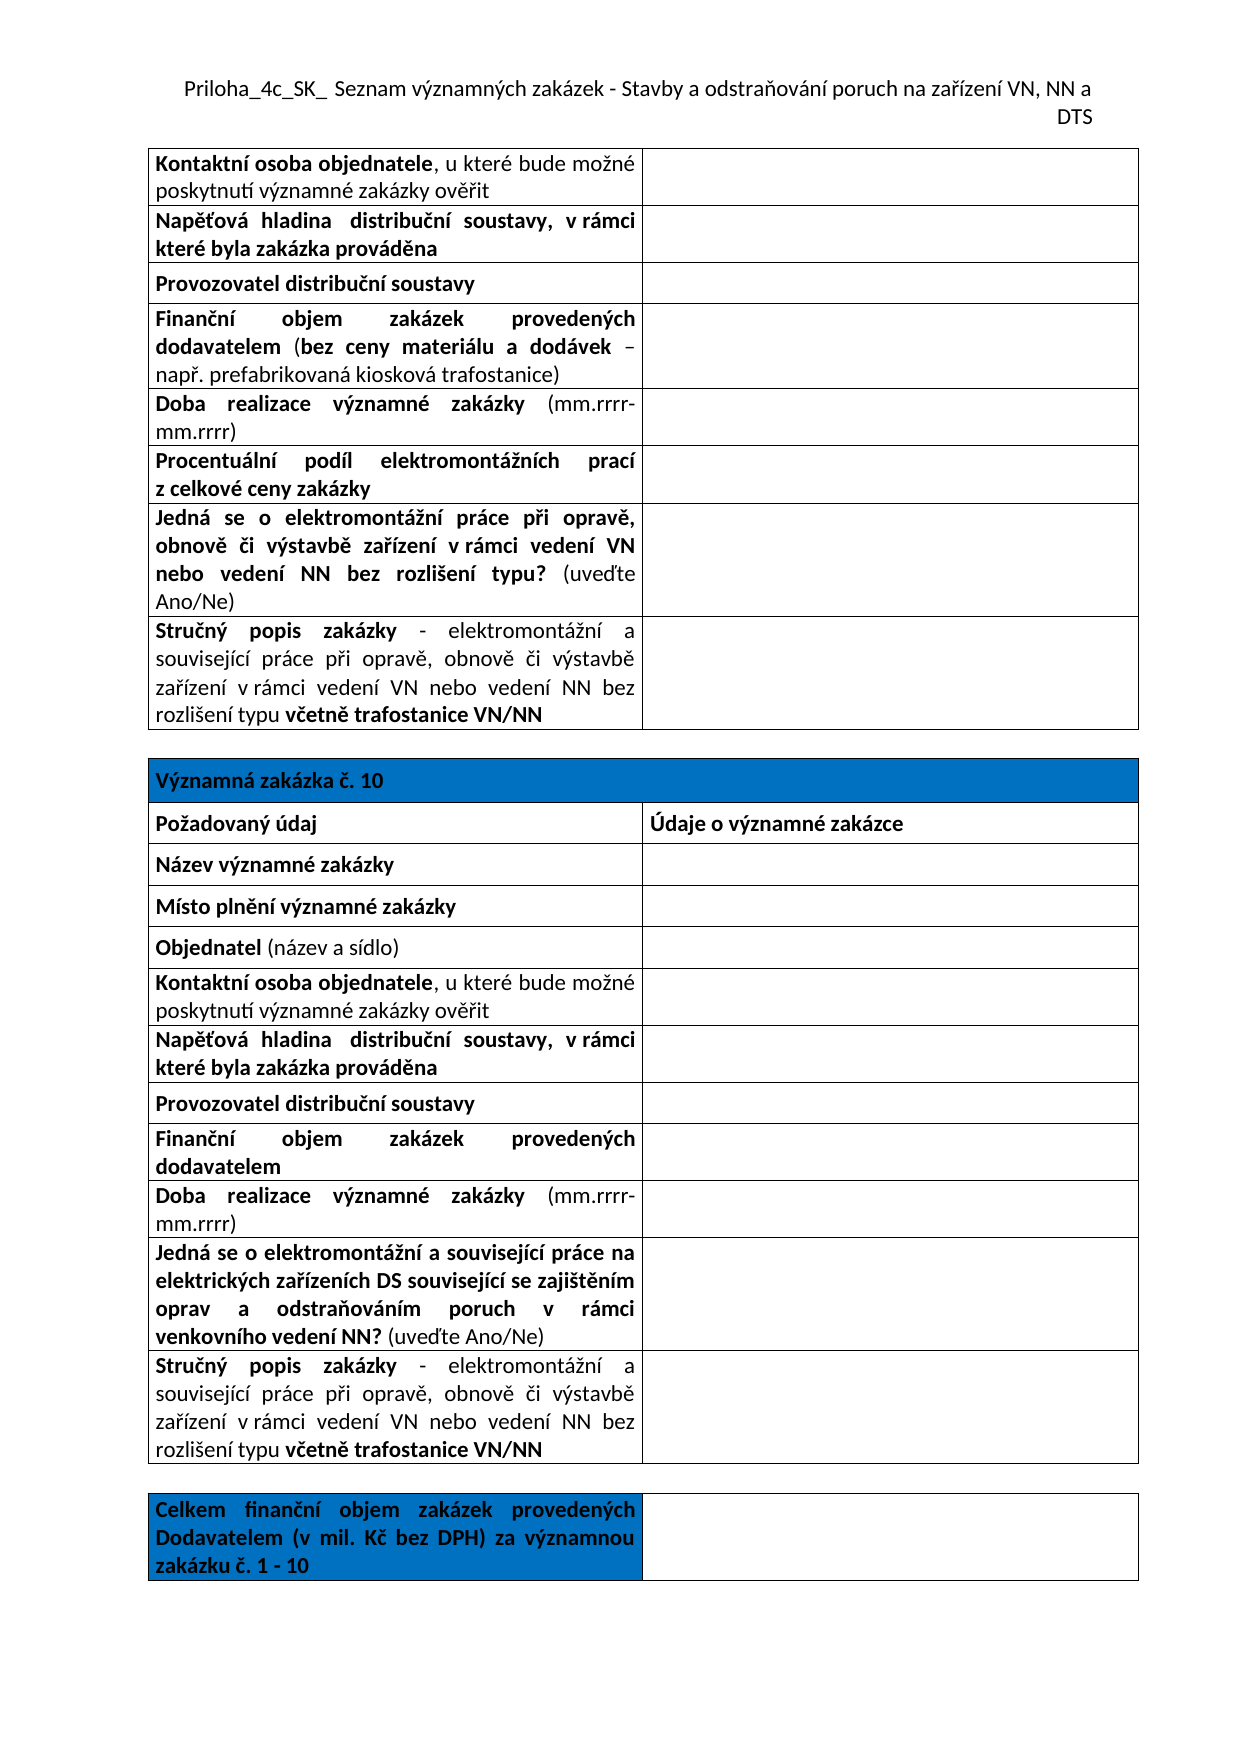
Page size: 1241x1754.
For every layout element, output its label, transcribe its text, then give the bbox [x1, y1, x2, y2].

table_cell Údaje o významné zakázce [643, 803, 1138, 843]
table_cell [643, 263, 1138, 303]
table_cell Doba realizace významné zakázky (mm.rrrr-mm.rrrr) [149, 389, 642, 445]
table_cell [643, 446, 1138, 502]
table_cell [643, 1026, 1138, 1082]
table_cell [643, 206, 1138, 262]
table_cell Napěťová hladina distribuční soustavy, v rámci které byla zakázka prováděna [149, 1026, 642, 1082]
table_cell [643, 1238, 1138, 1350]
table_cell [643, 1351, 1138, 1463]
table_cell Finanční objem zakázek provedených dodavatelem (bez ceny materiálu a dodávek – např. prefabrikovaná kiosková trafostanice) [149, 304, 642, 388]
table_cell [643, 844, 1138, 885]
table_cell Jedná se o elektromontážní a související práce na elektrických zařízeních DS související se zajištěním oprav a odstraňováním poruch v rámci venkovního vedení NN? (uveďte Ano/Ne) [149, 1238, 642, 1350]
table_cell Objednatel (název a sídlo) [149, 927, 642, 967]
table_cell [643, 886, 1138, 926]
table_cell Stručný popis zakázky - elektromontážní a související práce při opravě, obnově či výstavbě zařízení v rámci vedení VN nebo vedení NN bez rozlišení typu včetně trafostanice VN/NN [149, 1351, 642, 1463]
table_header Celkem finanční objem zakázek provedených Dodavatelem (v mil. Kč bez DPH) za významnou zakázku č. 1 - 10 [149, 1494, 642, 1580]
table_cell Procentuální podíl elektromontážních prací z celkové ceny zakázky [149, 446, 642, 502]
table_cell Provozovatel distribuční soustavy [149, 263, 642, 303]
table_cell Napěťová hladina distribuční soustavy, v rámci které byla zakázka prováděna [149, 206, 642, 262]
table_cell [643, 1181, 1138, 1237]
table_cell Jedná se o elektromontážní práce při opravě, obnově či výstavbě zařízení v rámci vedení VN nebo vedení NN bez rozlišení typu? (uveďte Ano/Ne) [149, 504, 642, 616]
table_header [643, 1494, 1138, 1580]
table_cell [643, 504, 1138, 616]
table_cell Provozovatel distribuční soustavy [149, 1083, 642, 1123]
table_cell Finanční objem zakázek provedených dodavatelem [149, 1124, 642, 1180]
table_cell Stručný popis zakázky - elektromontážní a související práce při opravě, obnově či výstavbě zařízení v rámci vedení VN nebo vedení NN bez rozlišení typu včetně trafostanice VN/NN [149, 617, 642, 729]
table_cell Místo plnění významné zakázky [149, 886, 642, 926]
table_cell [643, 304, 1138, 388]
table_cell Doba realizace významné zakázky (mm.rrrr-mm.rrrr) [149, 1181, 642, 1237]
table_cell Požadovaný údaj [149, 803, 642, 843]
table_cell Název významné zakázky [149, 844, 642, 885]
table_cell Kontaktní osoba objednatele, u které bude možné poskytnutí významné zakázky ověřit [149, 969, 642, 1024]
table_cell [643, 1124, 1138, 1180]
table_cell [643, 969, 1138, 1024]
table_cell [643, 149, 1138, 205]
table_cell [643, 389, 1138, 445]
table_cell [643, 927, 1138, 967]
table_header Významná zakázka č. 10 [149, 759, 1138, 802]
table_cell Kontaktní osoba objednatele, u které bude možné poskytnutí významné zakázky ověřit [149, 149, 642, 205]
table_cell [643, 1083, 1138, 1123]
table_cell [643, 617, 1138, 729]
